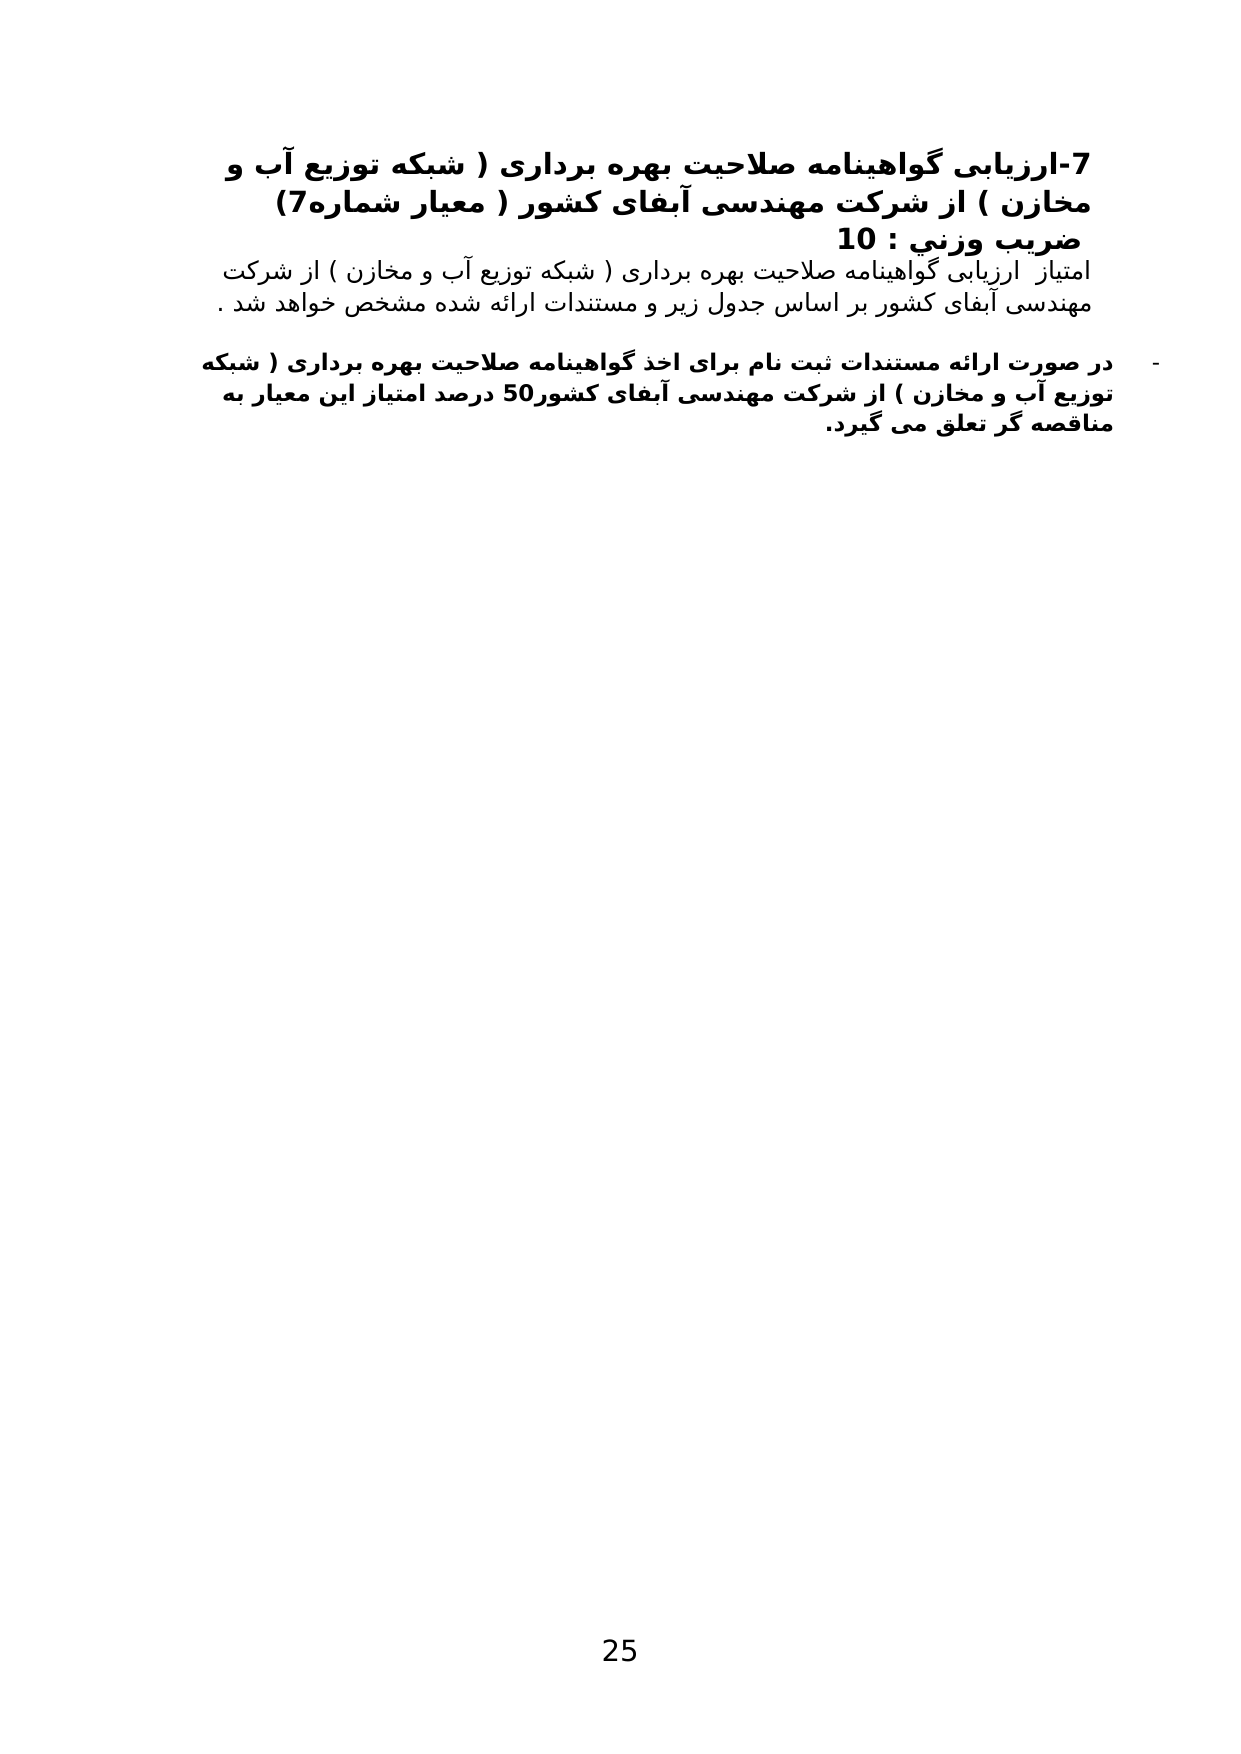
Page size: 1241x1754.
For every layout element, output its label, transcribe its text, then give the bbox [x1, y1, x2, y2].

list در صورت ارائه مستندات ثبت نام برای اخذ گواهینامه صلاحیت بهره برداری ( شبکه توزیع آب و مخازن ) از شرکت مهندسی آبفای کشور50 درصد امتیاز این معیار به مناقصه گر تعلق می گیرد. [148, 349, 1152, 437]
text ضريب وزني : 10 [148, 222, 1092, 256]
text امتياز ارزیابی گواهینامه صلاحیت بهره برداری ( شبکه توزیع آب و مخازن ) از شرکت مهندسی آبفای کشور بر اساس جدول‌‌ زیر و مستندات ارائه شده مشخص خواهد شد . [148, 256, 1092, 317]
text 7-ارزیابی گواهینامه صلاحیت بهره برداری ( شبکه توزیع آب و مخازن ) از شرکت مهندسی آبفای کشور ( معيار شماره7) [148, 148, 1092, 219]
